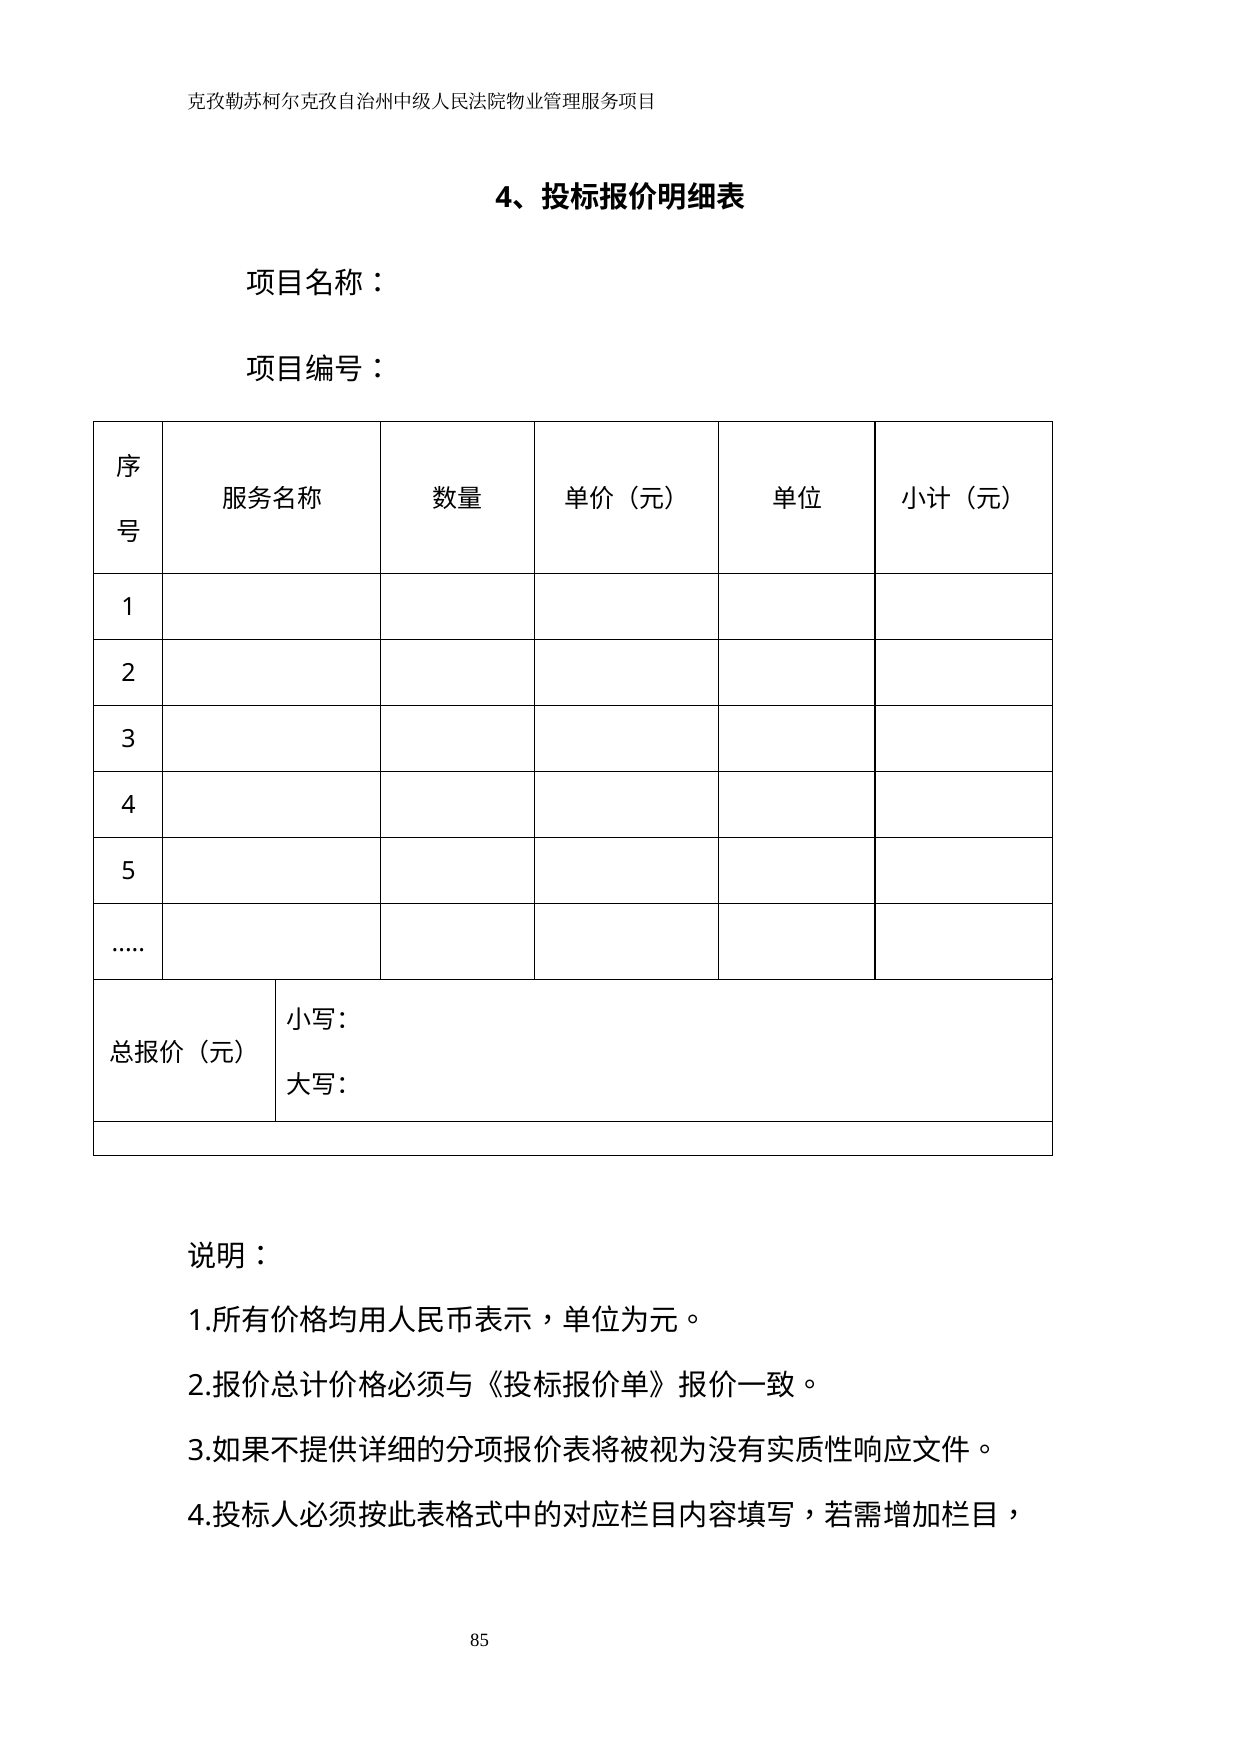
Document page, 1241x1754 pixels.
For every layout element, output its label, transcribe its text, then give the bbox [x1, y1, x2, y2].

table_cell [535, 706, 718, 771]
table_cell [381, 706, 534, 771]
table_cell [719, 838, 874, 903]
table_cell [535, 640, 718, 704]
table_cell [719, 904, 874, 979]
text 1.所有价格均用人民币表示，单位为元。 [187, 1286, 1053, 1351]
table_cell 2 [94, 640, 162, 704]
table_cell [876, 904, 1052, 979]
table_cell [719, 772, 874, 837]
table_cell 1 [94, 574, 162, 638]
table_cell [163, 706, 380, 771]
table_cell [535, 574, 718, 638]
table_cell [163, 574, 380, 638]
text 项目编号： [187, 335, 1053, 400]
table_cell [381, 574, 534, 638]
table_cell [876, 706, 1052, 771]
table_cell [381, 838, 534, 903]
table_cell [163, 904, 380, 979]
table_cell [163, 640, 380, 704]
table_cell [719, 640, 874, 704]
table_header 单价（元） [535, 422, 718, 572]
table_cell 总报价（元） [94, 980, 275, 1121]
table_cell [381, 640, 534, 704]
table_header 小计（元） [876, 422, 1052, 572]
list 2.报价总计价格必须与《投标报价单》报价一致。 [187, 1351, 1053, 1416]
table_cell [876, 838, 1052, 903]
list 3.如果不提供详细的分项报价表将被视为没有实质性响应文件。 [187, 1416, 1053, 1481]
table_header 数量 [381, 422, 534, 572]
table_header 服务名称 [163, 422, 380, 572]
table_cell 3 [94, 706, 162, 771]
table_cell [535, 904, 718, 979]
table_cell [719, 574, 874, 638]
text 说明： [187, 1221, 1053, 1286]
table_cell [876, 574, 1052, 638]
table_header 单位 [719, 422, 874, 572]
text 项目名称： [187, 250, 1053, 315]
table_cell 5 [94, 838, 162, 903]
table_cell [876, 640, 1052, 704]
table_cell [535, 772, 718, 837]
subtitle 4、投标报价明细表 [187, 162, 1053, 227]
table_cell [535, 838, 718, 903]
table_cell [381, 772, 534, 837]
table_cell [719, 706, 874, 771]
table_cell [163, 838, 380, 903]
table_cell 4 [94, 772, 162, 837]
table_cell ..... [94, 904, 162, 979]
table_cell 小写： 大写： [276, 980, 1052, 1121]
table_header 序号 [94, 422, 162, 572]
table_cell [163, 772, 380, 837]
table_cell [381, 904, 534, 979]
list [187, 1481, 1053, 1546]
table_cell [876, 772, 1052, 837]
table_cell [94, 1122, 1052, 1155]
